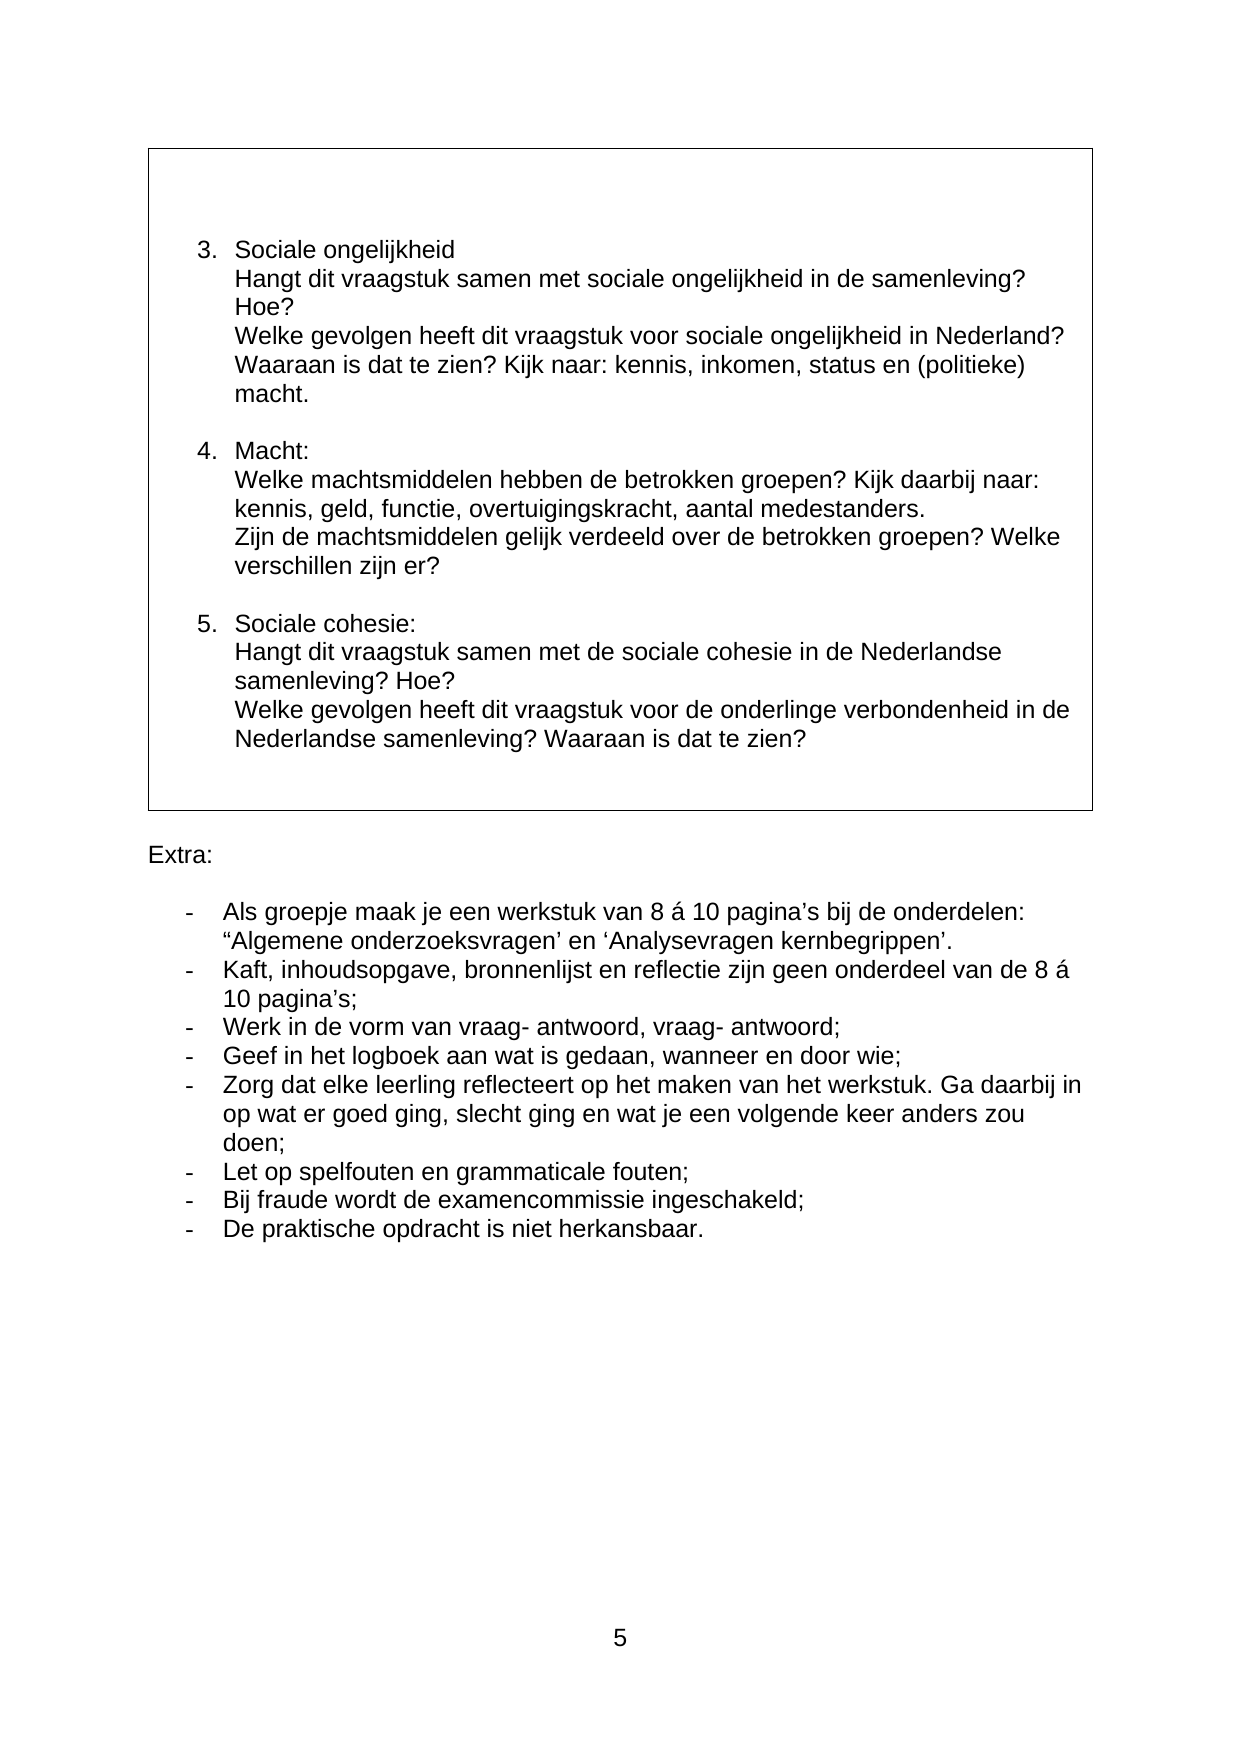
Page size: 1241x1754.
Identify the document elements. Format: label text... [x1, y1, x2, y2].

list Werk in de vorm van vraag- antwoord, vraag- antwoord; [185, 1012, 1093, 1041]
list Bij fraude wordt de examencommissie ingeschakeld; [185, 1185, 1093, 1214]
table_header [149, 149, 1092, 810]
list Als groepje maak je een werkstuk van 8 á 10 pagina’s bij de onderdelen: “Algemene onderzoeksvragen’ en ‘Analysevragen kernbegrippen’. [185, 897, 1093, 955]
list Let op spelfouten en grammaticale fouten; [185, 1156, 1093, 1185]
list Kaft, inhoudsopgave, bronnenlijst en reflectie zijn geen onderdeel van de 8 á 10 pagina’s; [185, 955, 1093, 1012]
list Geef in het logboek aan wat is gedaan, wanneer en door wie; [185, 1041, 1093, 1070]
list Zorg dat elke leerling reflecteert op het maken van het werkstuk. Ga daarbij in op wat er goed ging, slecht ging en wat je een volgende keer anders zou doen; [185, 1070, 1093, 1156]
text Extra: [148, 840, 1093, 868]
list De praktische opdracht is niet herkansbaar. [185, 1214, 1093, 1243]
